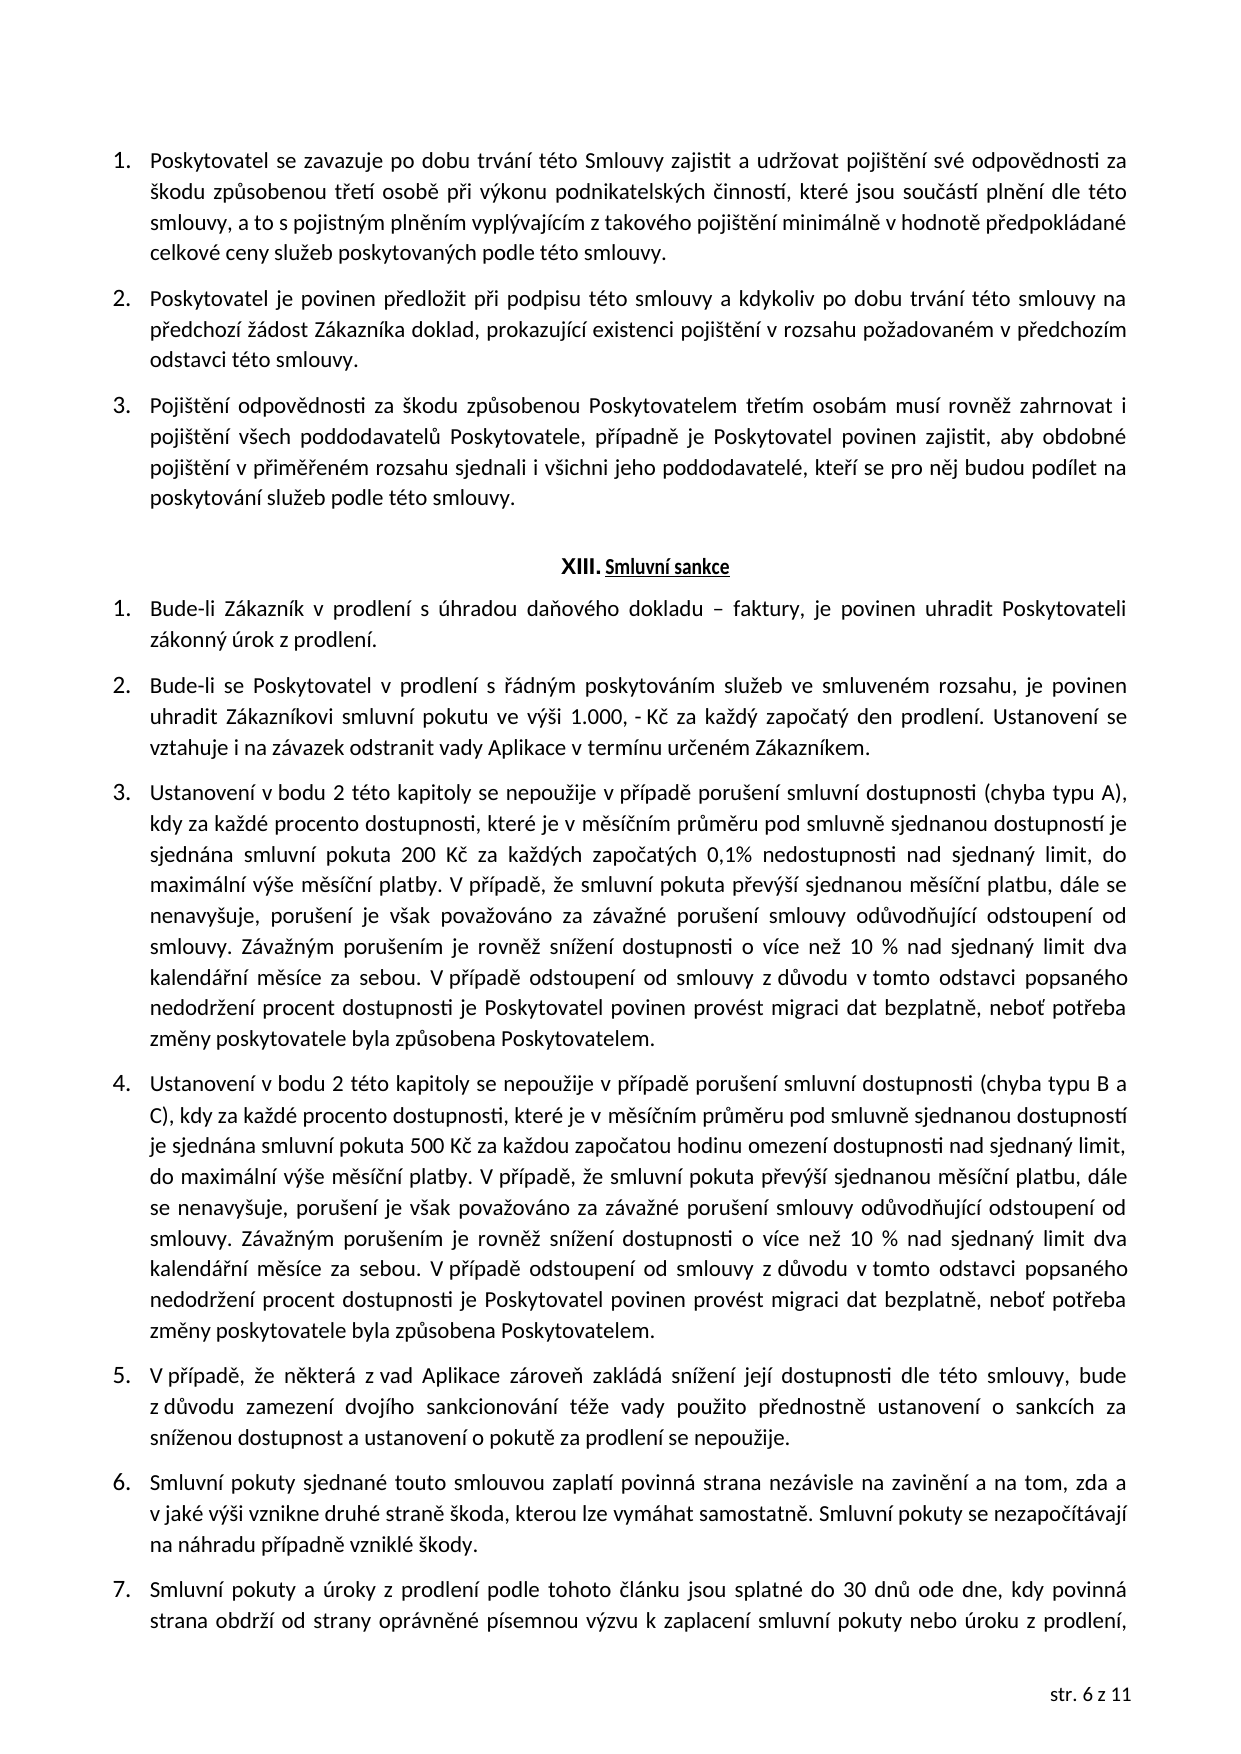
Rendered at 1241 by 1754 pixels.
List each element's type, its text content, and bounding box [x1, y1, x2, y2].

list Bude-li Zákazník v prodlení s úhradou daňového dokladu – faktury, je povinen uhradit Poskytovateli zákonný úrok z prodlení. [112, 592, 1128, 653]
list V případě, že některá z vad Aplikace zároveň zakládá snížení její dostupnosti dle této smlouvy, bude z důvodu zamezení dvojího sankcionování téže vady použito přednostně ustanovení o sankcích za sníženou dostupnost a ustanovení o pokutě za prodlení se nepoužije. [112, 1359, 1128, 1451]
list Poskytovatel se zavazuje po dobu trvání této Smlouvy zajistit a udržovat pojištění své odpovědnosti za škodu způsobenou třetí osobě při výkonu podnikatelských činností, které jsou součástí plnění dle této smlouvy, a to s pojistným plněním vyplývajícím z takového pojištění minimálně v hodnotě předpokládané celkové ceny služeb poskytovaných podle této smlouvy. [112, 144, 1128, 266]
subtitle Smluvní sankce [83, 552, 1207, 580]
list Smluvní pokuty sjednané touto smlouvou zaplatí povinná strana nezávisle na zavinění a na tom, zda a v jaké výši vznikne druhé straně škoda, kterou lze vymáhat samostatně. Smluvní pokuty se nezapočítávají na náhradu případně vzniklé škody. [112, 1466, 1128, 1558]
list Ustanovení v bodu 2 této kapitoly se nepoužije v případě porušení smluvní dostupnosti (chyba typu A), kdy za každé procento dostupnosti, které je v měsíčním průměru pod smluvně sjednanou dostupností je sjednána smluvní pokuta 200 Kč za každých započatých 0,1% nedostupnosti nad sjednaný limit, do maximální výše měsíční platby. V případě, že smluvní pokuta převýší sjednanou měsíční platbu, dále se nenavyšuje, porušení je však považováno za závažné porušení smlouvy odůvodňující odstoupení od smlouvy. Závažným porušením je rovněž snížení dostupnosti o více než 10 % nad sjednaný limit dva kalendářní měsíce za sebou. V případě odstoupení od smlouvy z důvodu v tomto odstavci popsaného nedodržení procent dostupnosti je Poskytovatel povinen provést migraci dat bezplatně, neboť potřeba změny poskytovatele byla způsobena Poskytovatelem. [112, 776, 1128, 1052]
list Poskytovatel je povinen předložit při podpisu této smlouvy a kdykoliv po dobu trvání této smlouvy na předchozí žádost Zákazníka doklad, prokazující existenci pojištění v rozsahu požadovaném v předchozím odstavci této smlouvy. [112, 282, 1128, 374]
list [112, 1573, 1128, 1635]
list Bude-li se Poskytovatel v prodlení s řádným poskytováním služeb ve smluveném rozsahu, je povinen uhradit Zákazníkovi smluvní pokutu ve výši 1.000, - Kč za každý započatý den prodlení. Ustanovení se vztahuje i na závazek odstranit vady Aplikace v termínu určeném Zákazníkem. [112, 669, 1128, 761]
list Ustanovení v bodu 2 této kapitoly se nepoužije v případě porušení smluvní dostupnosti (chyba typu B a C), kdy za každé procento dostupnosti, které je v měsíčním průměru pod smluvně sjednanou dostupností je sjednána smluvní pokuta 500 Kč za každou započatou hodinu omezení dostupnosti nad sjednaný limit, do maximální výše měsíční platby. V případě, že smluvní pokuta převýší sjednanou měsíční platbu, dále se nenavyšuje, porušení je však považováno za závažné porušení smlouvy odůvodňující odstoupení od smlouvy. Závažným porušením je rovněž snížení dostupnosti o více než 10 % nad sjednaný limit dva kalendářní měsíce za sebou. V případě odstoupení od smlouvy z důvodu v tomto odstavci popsaného nedodržení procent dostupnosti je Poskytovatel povinen provést migraci dat bezplatně, neboť potřeba změny poskytovatele byla způsobena Poskytovatelem. [112, 1067, 1128, 1344]
list Pojištění odpovědnosti za škodu způsobenou Poskytovatelem třetím osobám musí rovněž zahrnovat i pojištění všech poddodavatelů Poskytovatele, případně je Poskytovatel povinen zajistit, aby obdobné pojištění v přiměřeném rozsahu sjednali i všichni jeho poddodavatelé, kteří se pro něj budou podílet na poskytování služeb podle této smlouvy. [112, 389, 1128, 512]
